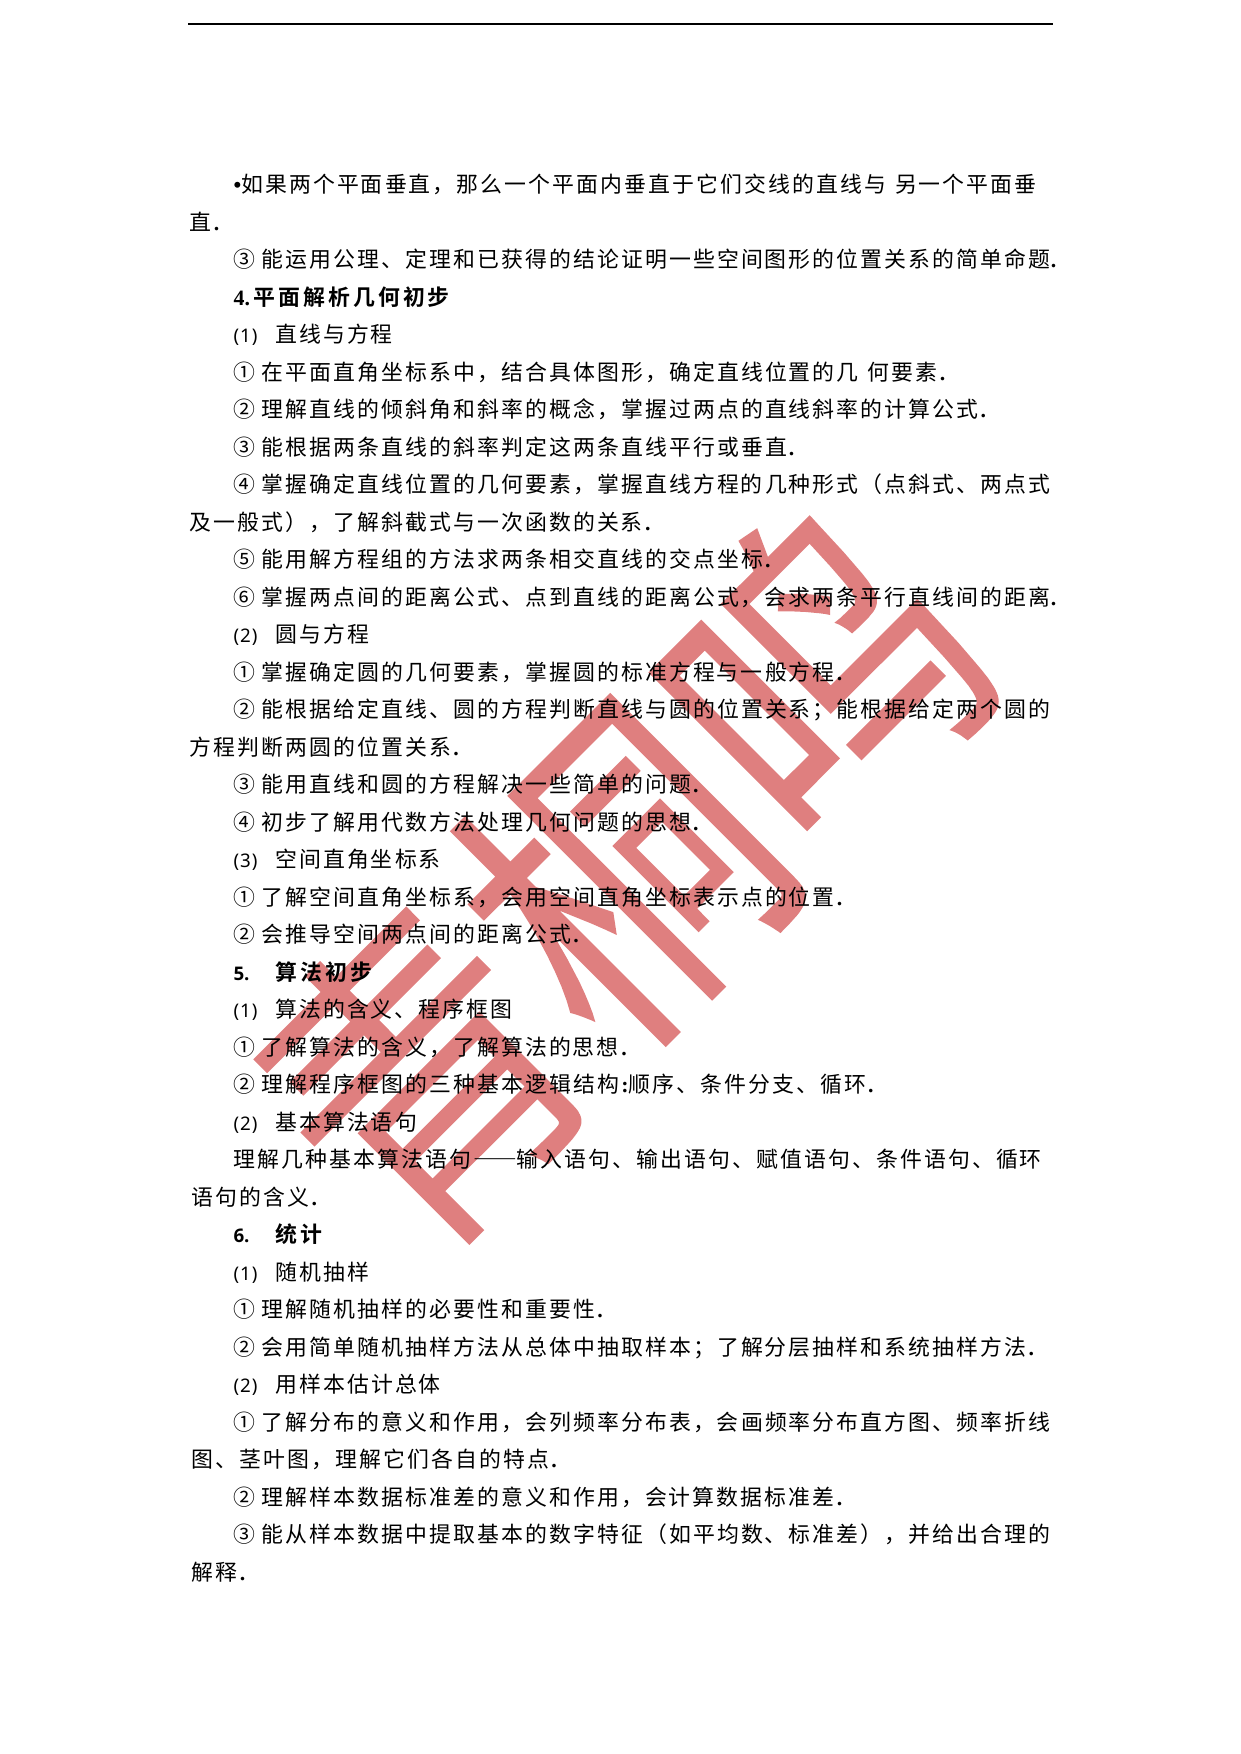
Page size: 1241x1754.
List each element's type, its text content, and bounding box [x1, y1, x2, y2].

text ①在平面直角坐标系中，结合具体图形，确定直线位置的几 何要素. [189, 352, 1051, 389]
list 用样本估计总体 [192, 1364, 1053, 1402]
text 4.平面解析几何初步 [189, 277, 1053, 314]
text •如果两个平面垂直，那么一个平面内垂直于它们交线的直线与 另一个平面垂直. [189, 164, 1051, 239]
text ③能用直线和圆的方程解决一些简单的问题. [189, 764, 1053, 802]
text 理解几种基本算法语句——输入语句、输出语句、赋值语句、条件语句、循环语句的含义. [192, 1139, 1053, 1214]
text ②理解程序框图的三种基本逻辑结构:顺序、条件分支、循环. [192, 1064, 1053, 1102]
list 算法的含义、程序框图 [192, 989, 1053, 1027]
text ②理解直线的倾斜角和斜率的概念，掌握过两点的直线斜率的计算公式. [189, 389, 1051, 427]
text ④初步了解用代数方法处理几何问题的思想. [189, 802, 1053, 839]
text ①了解分布的意义和作用，会列频率分布表，会画频率分布直方图、频率折线图、茎叶图，理解它们各自的特点. [192, 1402, 1053, 1477]
text ②理解样本数据标准差的意义和作用，会计算数据标准差. [192, 1477, 1053, 1514]
text ③能从样本数据中提取基本的数字特征（如平均数、标准差），并给出合理的解释. [192, 1514, 1053, 1589]
text ②能根据给定直线、圆的方程判断直线与圆的位置关系；能根据给定两个圆的方程判断两圆的位置关系. [189, 689, 1051, 764]
text ①理解随机抽样的必要性和重要性. [192, 1289, 1053, 1327]
list 基本算法语句 [192, 1102, 1053, 1139]
list 随机抽样 [192, 1252, 1053, 1289]
list 圆与方程 [189, 614, 1053, 652]
text ⑤能用解方程组的方法求两条相交直线的交点坐标. [189, 539, 1053, 577]
text ③能根据两条直线的斜率判定这两条直线平行或垂直. [189, 427, 1053, 464]
text ①了解算法的含义，了解算法的思想. [192, 1027, 1053, 1064]
text ①了解空间直角坐标系，会用空间直角坐标表示点的位置. [189, 877, 1053, 914]
list 算法初步 [192, 952, 1053, 989]
text ②会推导空间两点间的距离公式. [189, 914, 1053, 952]
list 空间直角坐标系 [189, 839, 1053, 877]
text ①掌握确定圆的几何要素，掌握圆的标准方程与一般方程. [189, 652, 1053, 689]
text ④掌握确定直线位置的几何要素，掌握直线方程的几种形式（点斜式、两点式及一般式），了解斜截式与一次函数的关系. [189, 464, 1051, 539]
text ③能运用公理、定理和已获得的结论证明一些空间图形的位置关系的简单命题. [189, 239, 1051, 277]
text ⑥掌握两点间的距离公式、点到直线的距离公式，会求两条平行直线间的距离. [189, 577, 1051, 614]
text ②会用简单随机抽样方法从总体中抽取样本；了解分层抽样和系统抽样方法. [192, 1327, 1053, 1364]
list 直线与方程 [189, 314, 1053, 352]
list 统计 [192, 1214, 1053, 1252]
